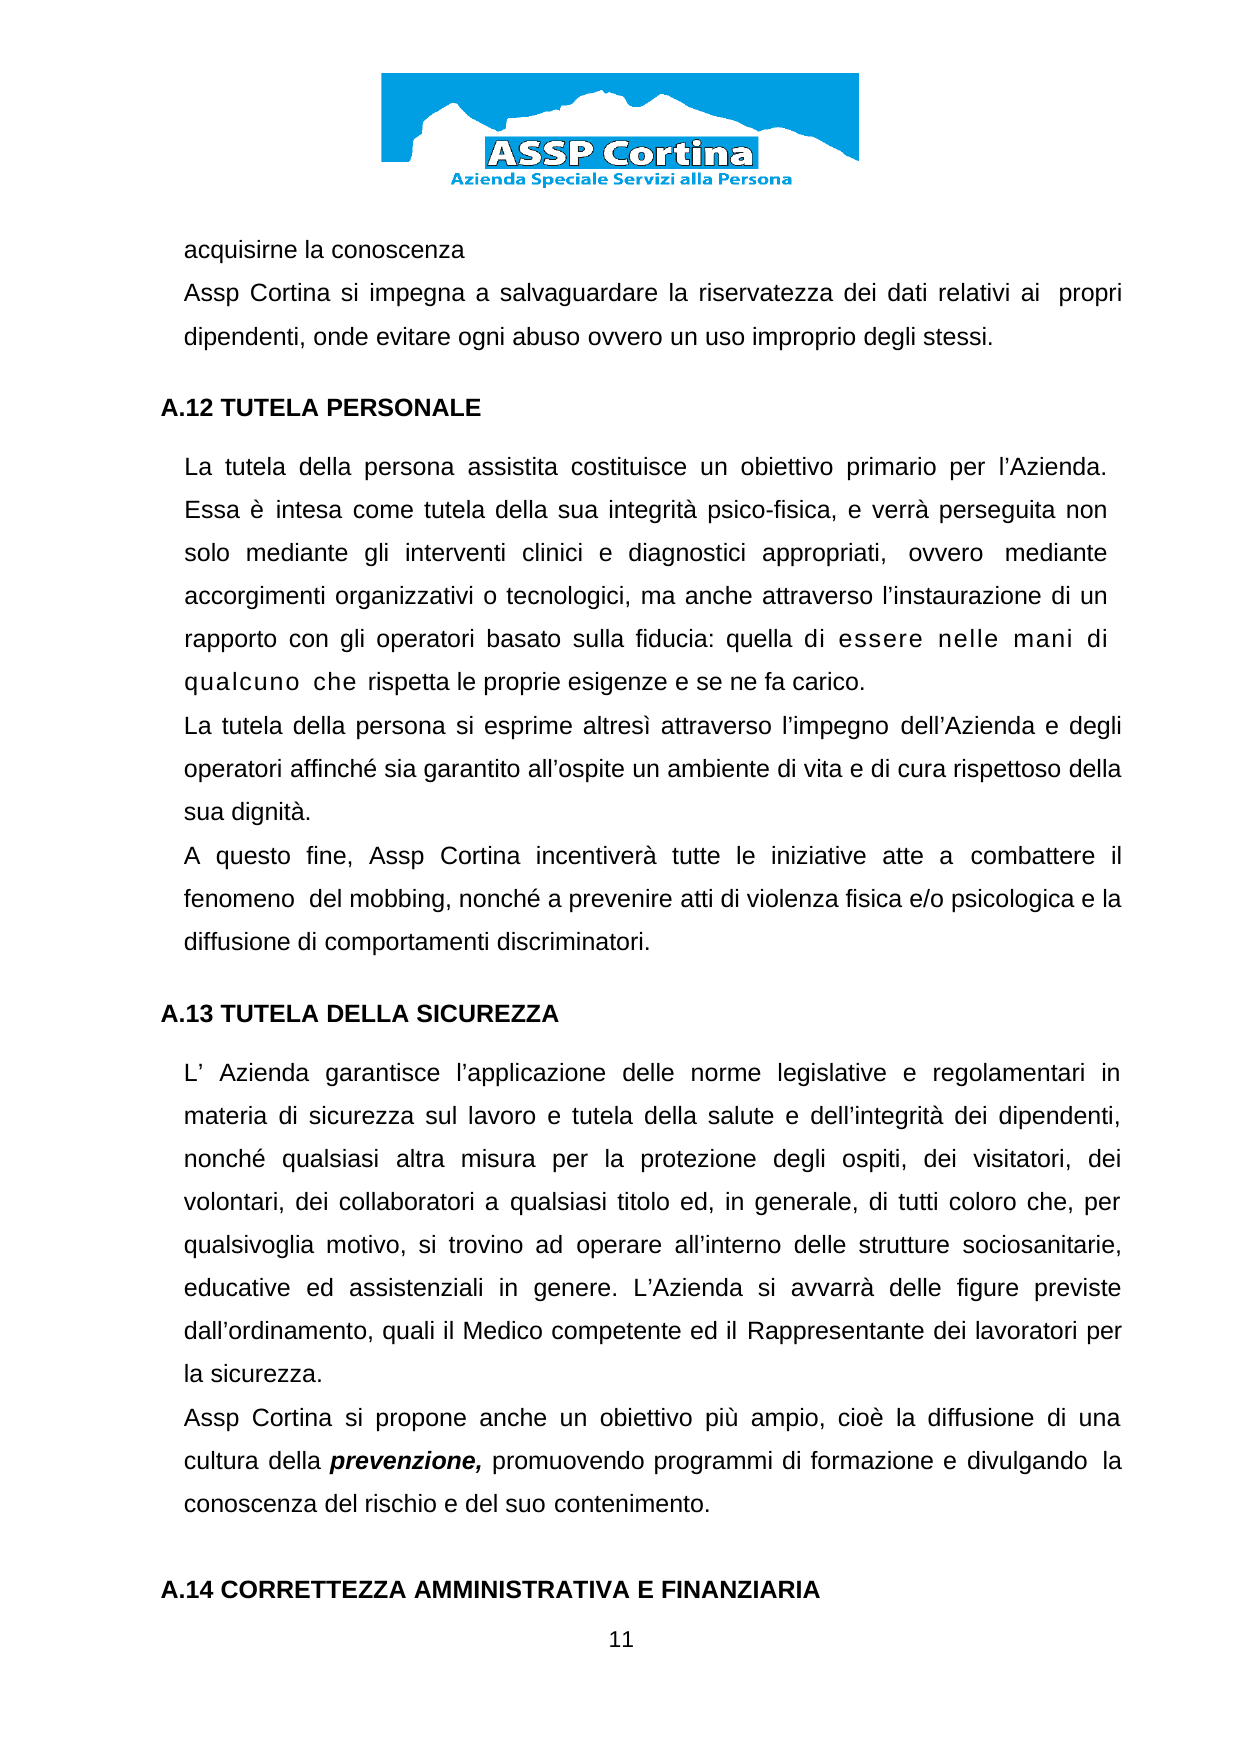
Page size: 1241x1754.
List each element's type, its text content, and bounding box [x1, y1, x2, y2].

text Assp Cortina si propone anche un obiettivo più ampio, cioè la diffusione di una cultura della prevenzione, promuovendo programmi di formazione e divulgando la conoscenza del rischio e del suo contenimento. [184, 1402, 1122, 1517]
text I dati devono essere conservati in modo da impedire a terzi estranei di acquisirne la conoscenza [184, 234, 1056, 263]
subtitle TUTELA DELLA SICUREZZA [160, 999, 1122, 1028]
text L’ Azienda garantisce l’applicazione delle norme legislative e regolamentari in materia di sicurezza sul lavoro e tutela della salute e dell’integrità dei dipendenti, nonché qualsiasi altra misura per la protezione degli ospiti, dei visitatori, dei volontari, dei collaboratori a qualsiasi titolo ed, in generale, di tutti coloro che, per qualsivoglia motivo, si trovino ad operare all’interno delle strutture sociosanitarie, educative ed assistenziali in genere. L’Azienda si avvarrà delle figure previste dall’ordinamento, quali il Medico competente ed il Rappresentante dei lavoratori per la sicurezza. [184, 1057, 1122, 1388]
text A questo fine, Assp Cortina incentiverà tutte le iniziative atte a combattere il fenomeno del mobbing, nonché a prevenire atti di violenza fisica e/o psicologica e la diffusione di comportamenti discriminatori. [184, 841, 1122, 956]
text La tutela della persona si esprime altresì attraverso l’impegno dell’Azienda e degli operatori affinché sia garantito all’ospite un ambiente di vita e di cura rispettoso della sua dignità. [184, 711, 1122, 826]
subtitle CORRETTEZZA AMMINISTRATIVA E FINANZIARIA [160, 1575, 1122, 1604]
text Assp Cortina si impegna a salvaguardare la riservatezza dei dati relativi ai propri dipendenti, onde evitare ogni abuso ovvero un uso improprio degli stessi. [184, 278, 1122, 350]
picture [381, 91, 859, 193]
text La tutela della persona assistita costituisce un obiettivo primario per l’Azienda. Essa è intesa come tutela della sua integrità psico-fisica, e verrà perseguita non solo mediante gli interventi clinici e diagnostici appropriati, ovvero mediante accorgimenti organizzativi o tecnologici, ma anche attraverso l’instaurazione di un rapporto con gli operatori basato sulla fiducia: quella di essere nelle mani di qualcuno che rispetta le proprie esigenze e se ne fa carico. [184, 452, 1107, 696]
subtitle TUTELA PERSONALE [160, 393, 1122, 422]
